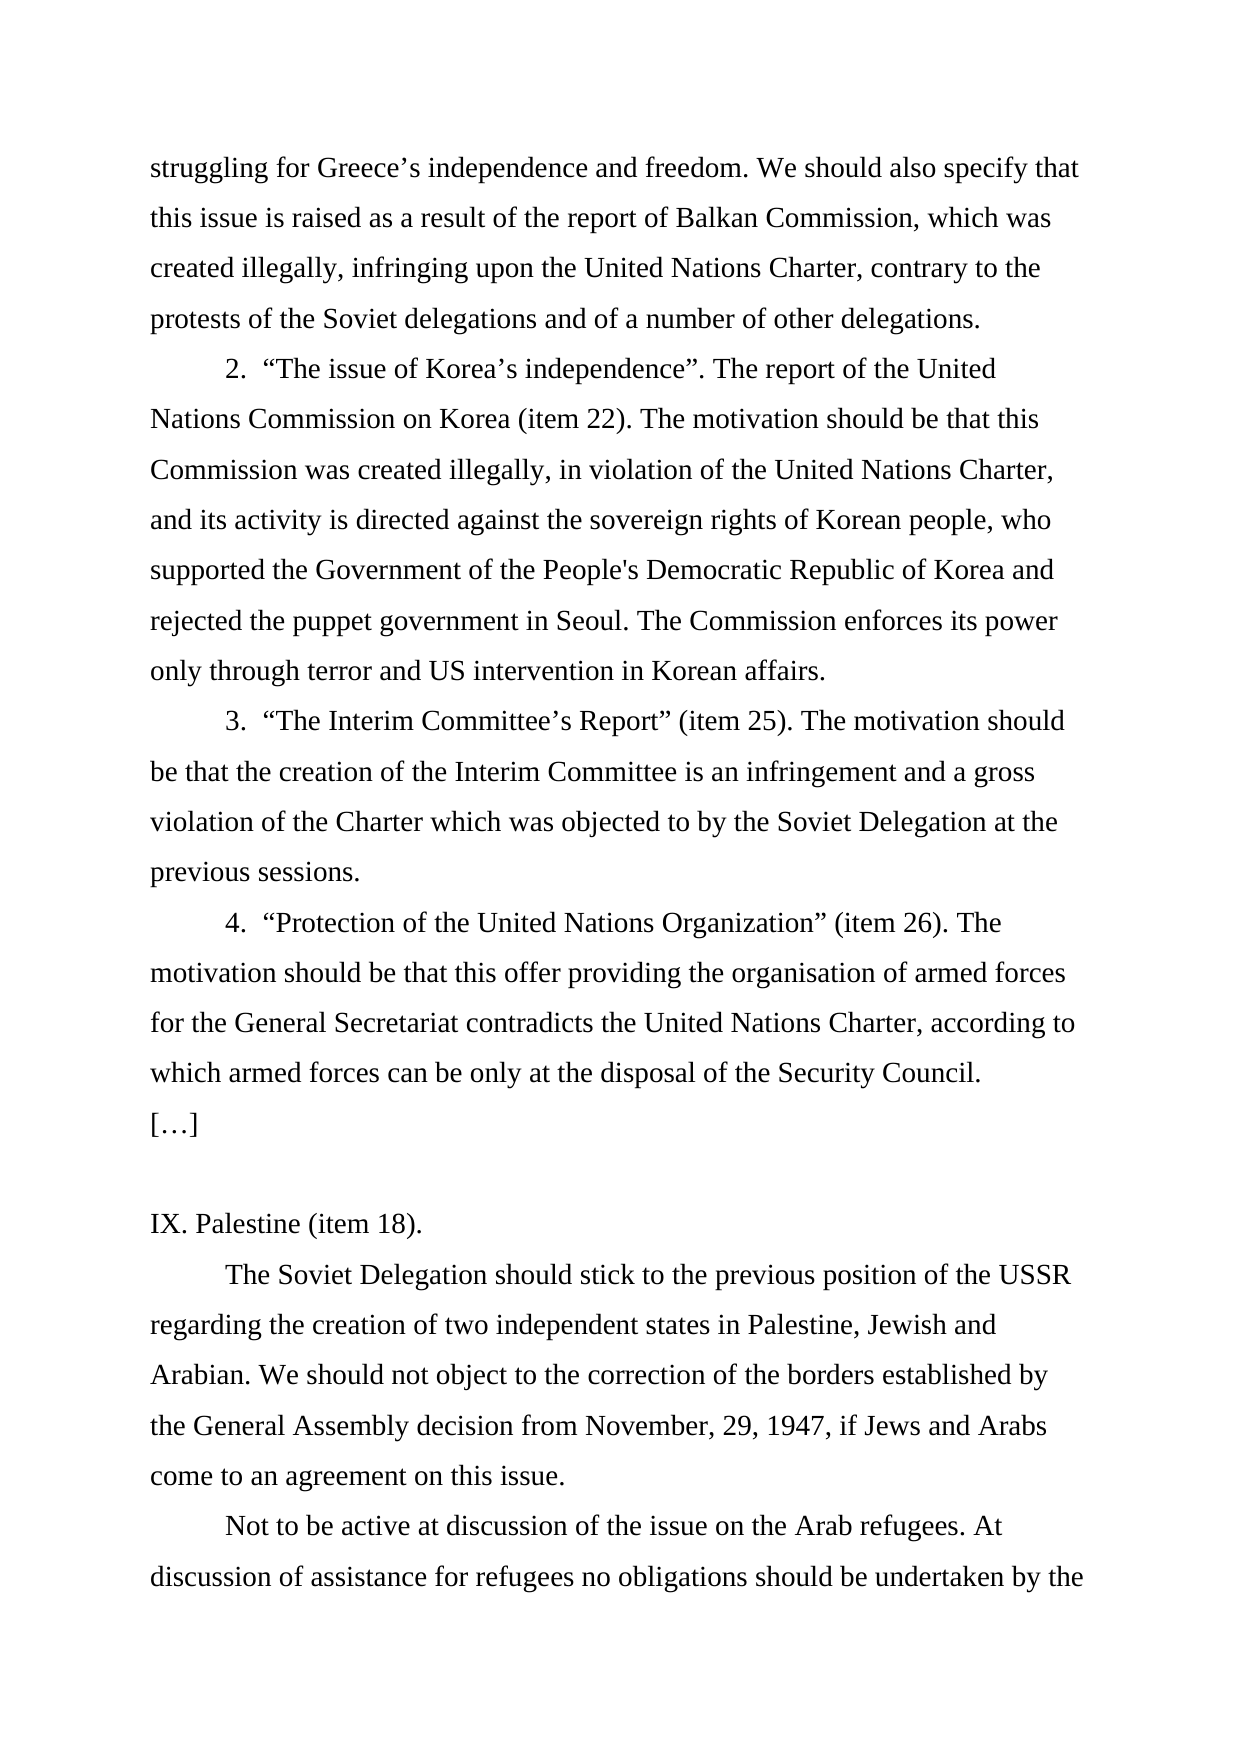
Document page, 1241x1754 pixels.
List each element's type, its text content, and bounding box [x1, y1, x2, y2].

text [150, 1508, 1090, 1592]
text 2. “The issue of Korea’s independence”. The report of the United Nations Commission on Korea (item 22). The motivation should be that this Commission was created illegally, in violation of the United Nations Charter, and its activity is directed against the sovereign rights of Korean people, who supported the Government of the People's Democratic Republic of Korea and rejected the puppet government in Seoul. The Commission enforces its power only through terror and US intervention in Korean affairs. [150, 351, 1090, 687]
text The Soviet Delegation should stick to the previous position of the USSR regarding the creation of two independent states in Palestine, Jewish and Arabian. We should not object to the correction of the borders established by the General Assembly decision from November, 29, 1947, if Jews and Arabs come to an agreement on this issue. [150, 1257, 1090, 1492]
text 3. “The Interim Committee’s Report” (item 25). The motivation should be that the creation of the Interim Committee is an infringement and a gross violation of the Charter which was objected to by the Soviet Delegation at the previous sessions. [150, 703, 1090, 888]
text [150, 150, 1090, 334]
text […] [150, 1106, 1090, 1139]
text IX. Palestine (item 18). [150, 1207, 1090, 1240]
text 4. “Protection of the United Nations Organization” (item 26). The motivation should be that this offer providing the organisation of armed forces for the General Secretariat contradicts the United Nations Charter, according to which armed forces can be only at the disposal of the Security Council. [150, 905, 1090, 1089]
